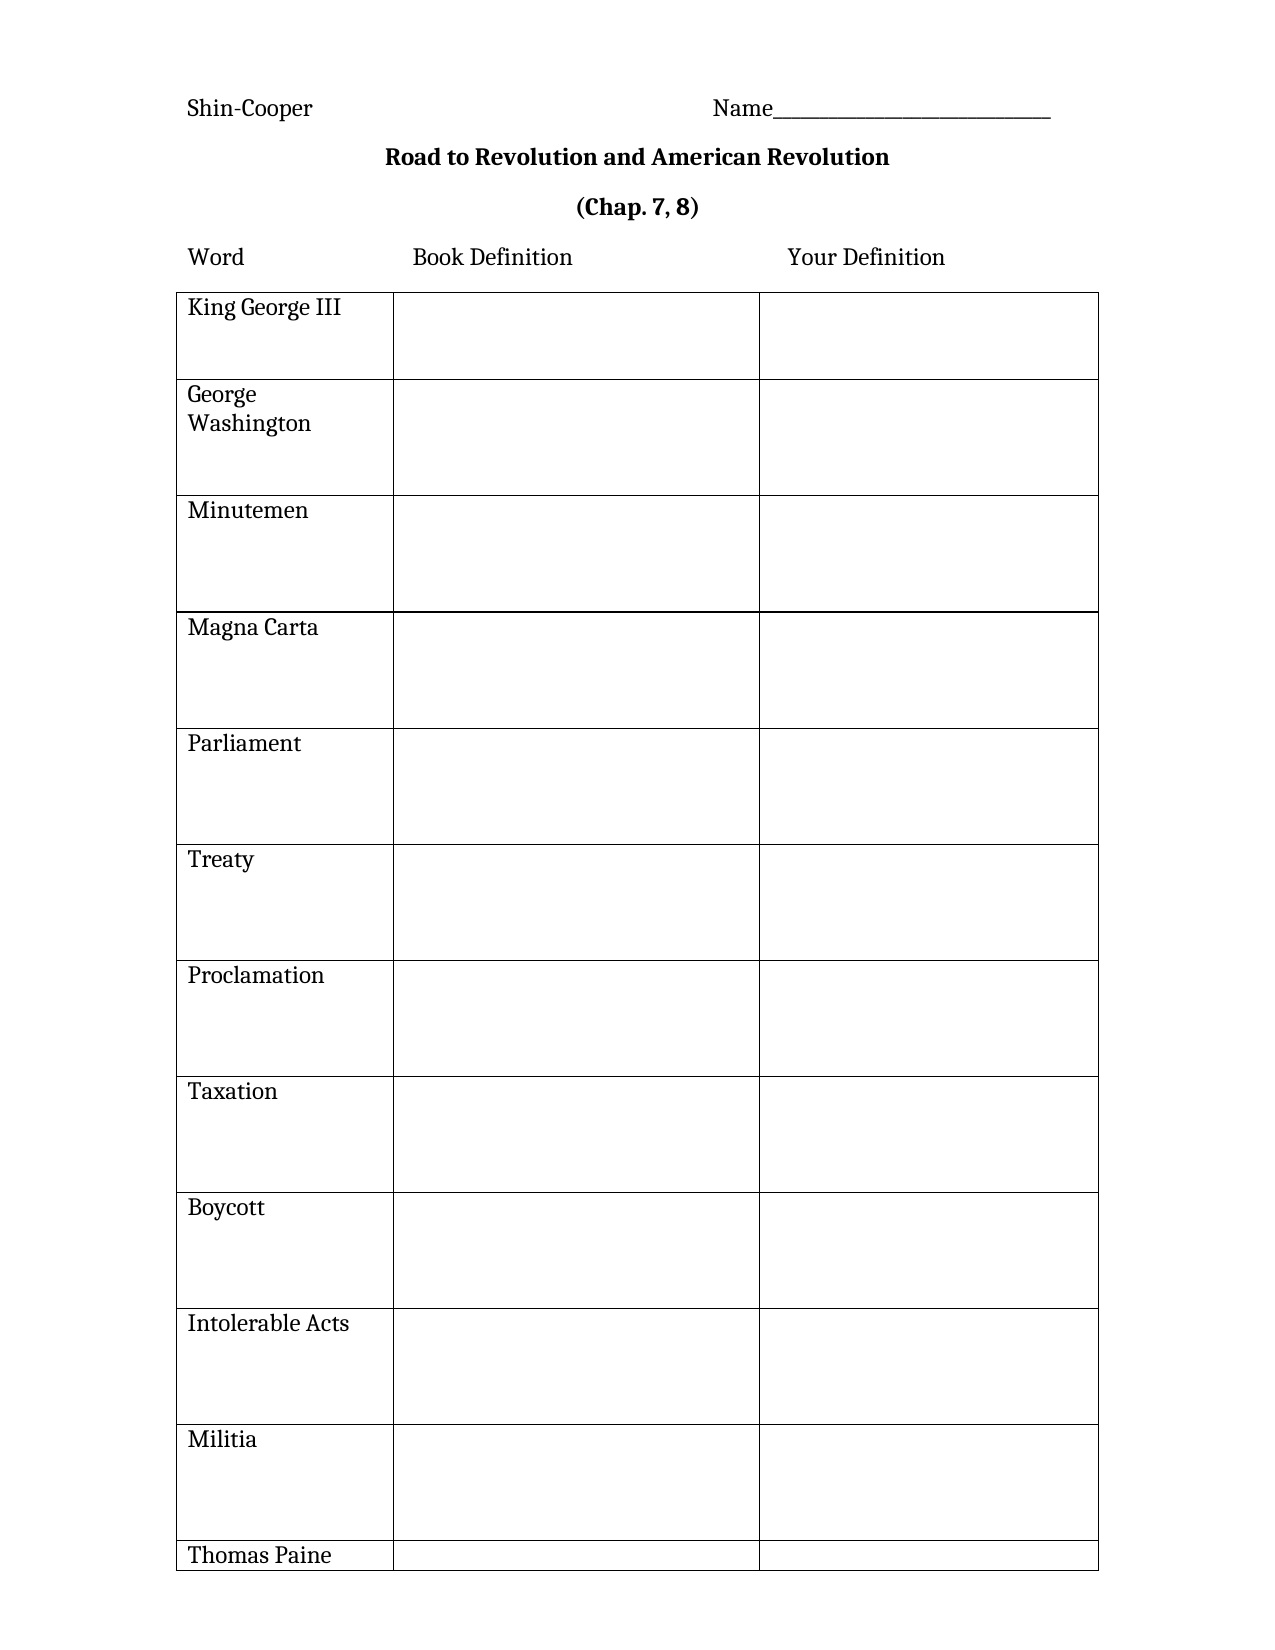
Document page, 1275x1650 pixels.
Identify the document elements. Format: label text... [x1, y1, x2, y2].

table_cell [760, 1541, 1098, 1569]
text Shin-Cooper Name______________________________ [187, 94, 1087, 122]
table_cell Treaty [177, 845, 393, 959]
table_cell [760, 496, 1098, 611]
table_cell [394, 729, 759, 843]
table_header [394, 293, 759, 379]
table_cell [760, 1309, 1098, 1424]
table_cell [394, 380, 759, 495]
table_cell Proclamation [177, 961, 393, 1076]
text Road to Revolution and American Revolution [187, 143, 1087, 172]
table_cell Taxation [177, 1077, 393, 1192]
table_cell [394, 845, 759, 959]
table_cell [760, 1077, 1098, 1192]
table_cell [394, 1193, 759, 1308]
table_cell George Washington [177, 380, 393, 495]
table_cell [760, 729, 1098, 843]
table_cell Minutemen [177, 496, 393, 611]
table_cell [394, 1425, 759, 1540]
table_cell Boycott [177, 1193, 393, 1308]
table_cell [760, 1193, 1098, 1308]
table_cell [394, 1309, 759, 1424]
table_cell [394, 613, 759, 727]
table_header [760, 293, 1098, 379]
text (Chap. 7, 8) [187, 193, 1087, 222]
table_cell Magna Carta [177, 613, 393, 727]
table_header King George III [177, 293, 393, 379]
table_cell Parliament [177, 729, 393, 843]
table_cell [394, 961, 759, 1076]
table_cell [760, 380, 1098, 495]
table_cell [760, 613, 1098, 727]
text Word Book Definition Your Definition [187, 242, 1087, 271]
table_cell Thomas Paine [177, 1541, 393, 1569]
table_cell [760, 961, 1098, 1076]
table_cell [394, 1541, 759, 1569]
table_cell [760, 845, 1098, 959]
table_cell [760, 1425, 1098, 1540]
table_cell Intolerable Acts [177, 1309, 393, 1424]
table_cell [394, 1077, 759, 1192]
table_cell Militia [177, 1425, 393, 1540]
table_cell [394, 496, 759, 611]
